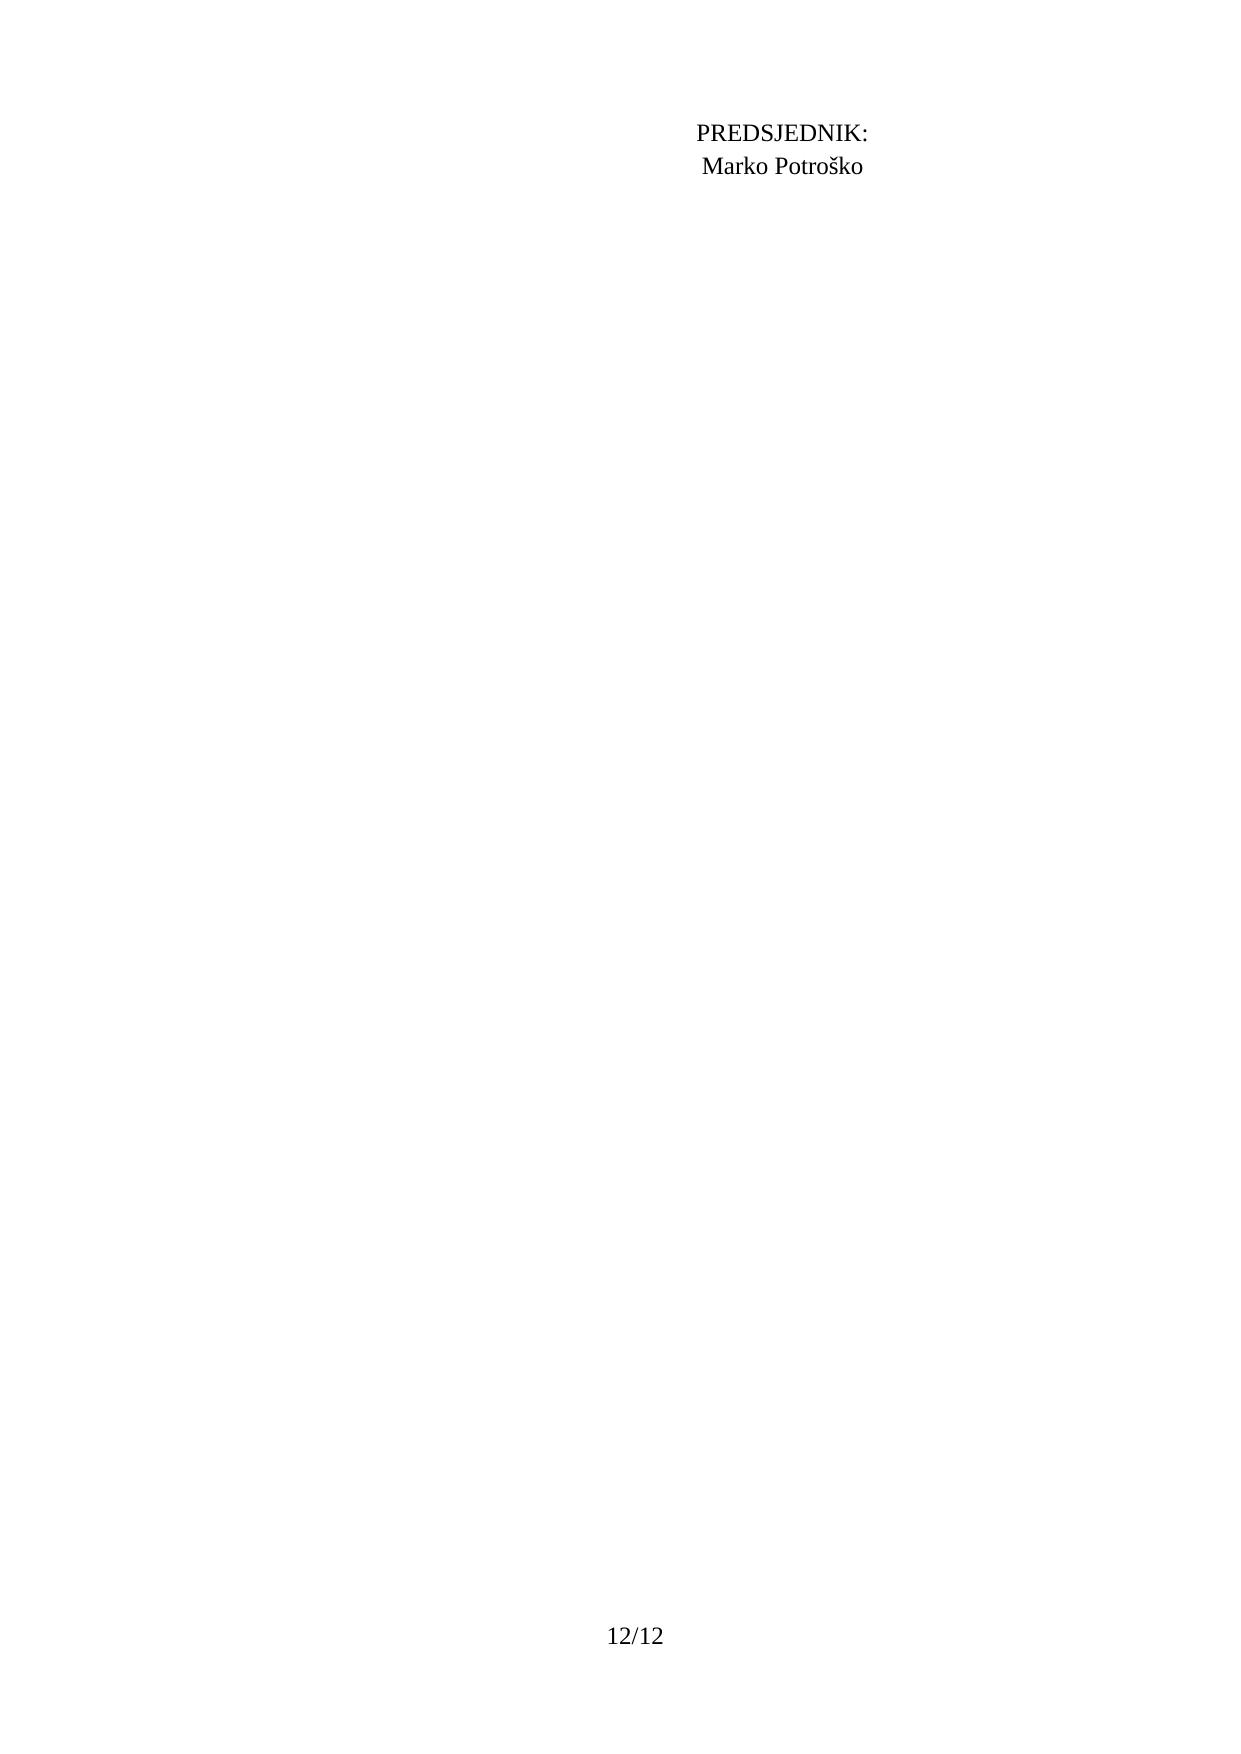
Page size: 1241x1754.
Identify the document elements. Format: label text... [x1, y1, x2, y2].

text Marko Potroško [369, 151, 1122, 180]
text PREDSJEDNIK: [369, 118, 1122, 147]
